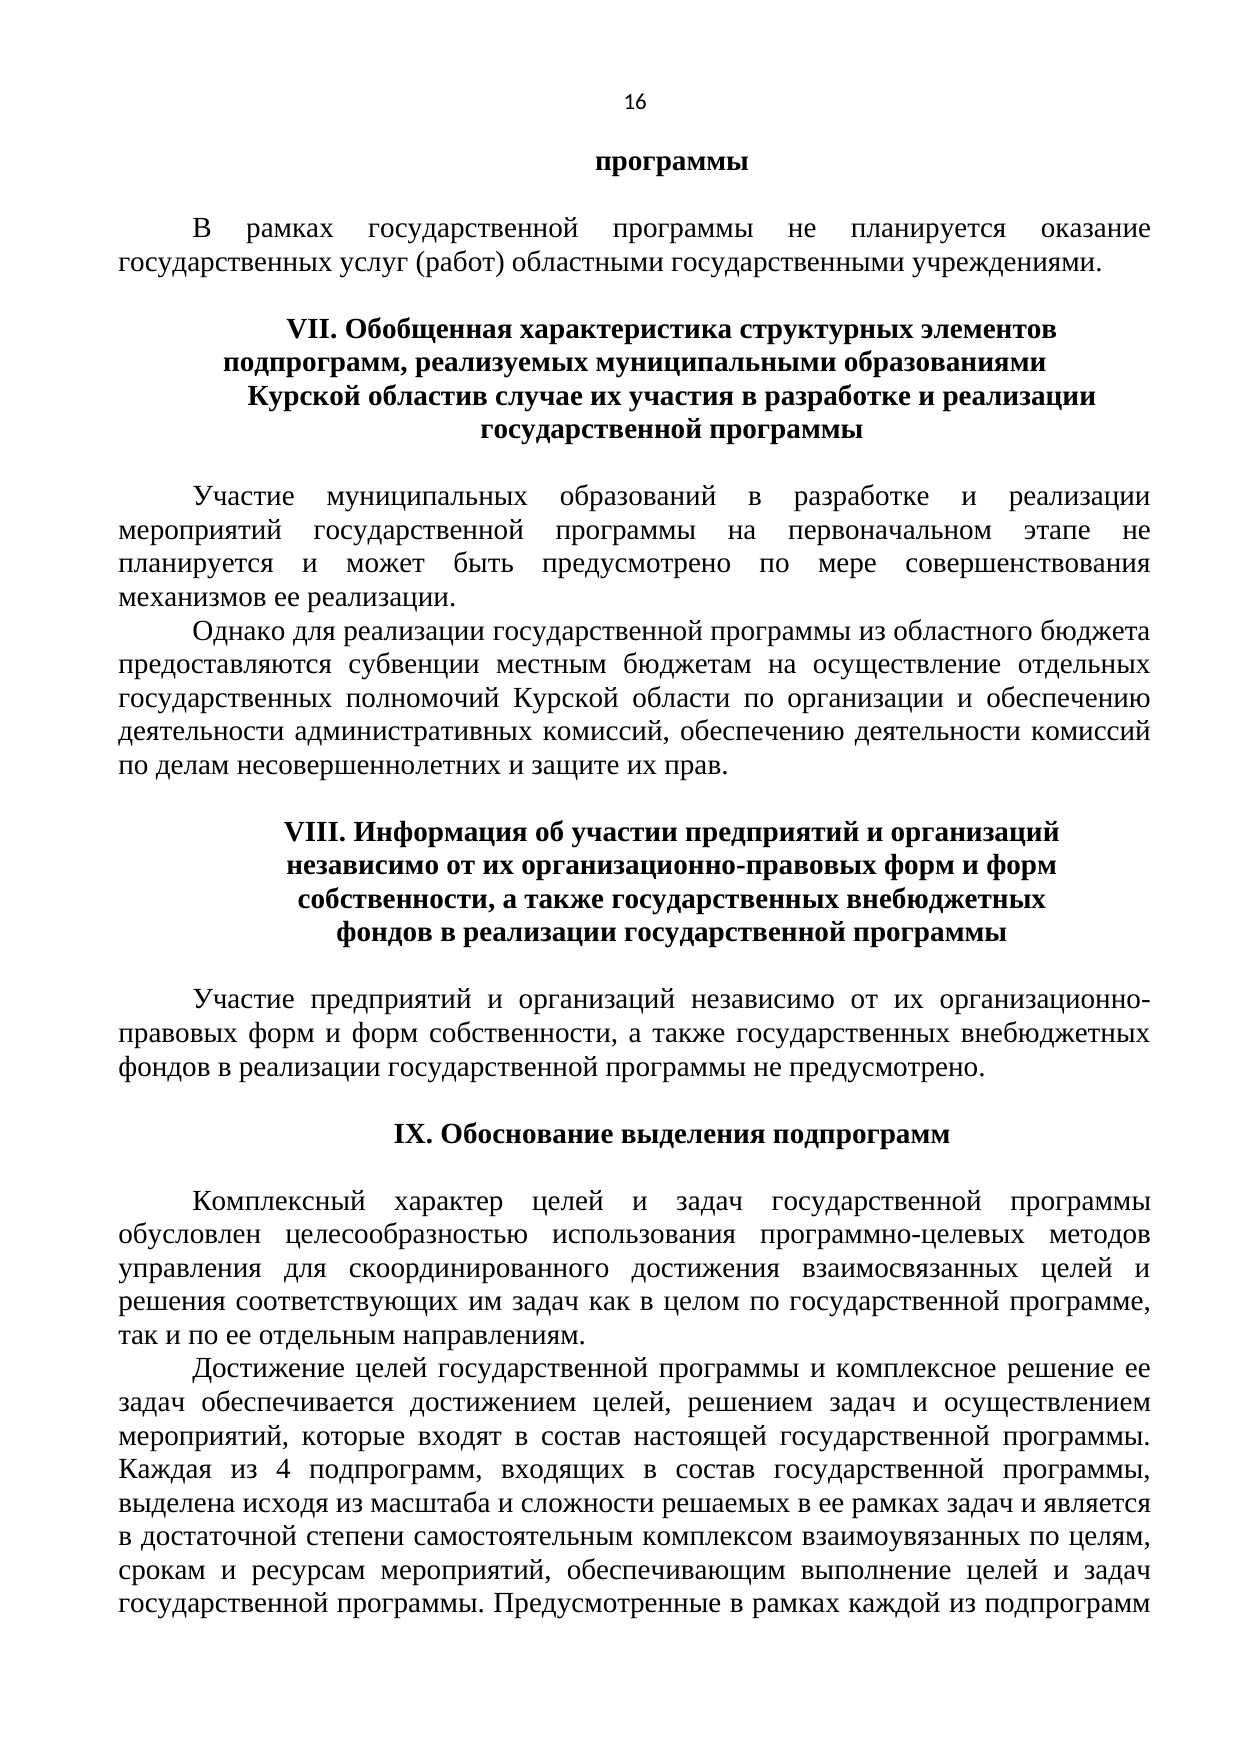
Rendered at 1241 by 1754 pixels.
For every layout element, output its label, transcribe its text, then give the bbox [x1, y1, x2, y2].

title собственности, а также государственных внебюджетных [118, 881, 1152, 914]
title государственной программы [118, 411, 1152, 445]
title VIII. Информация об участии предприятий и организаций [118, 814, 1152, 847]
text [118, 1351, 1152, 1619]
title VII. Обобщенная характеристика структурных элементов подпрограмм, реализуемых муниципальными образованиями [118, 311, 1152, 378]
title программы [118, 143, 1152, 177]
text Участие предприятий и организаций независимо от их организационно-правовых форм и форм собственности, а также государственных внебюджетных фондов в реализации государственной программы не предусмотрено. [118, 982, 1152, 1082]
title Курской областив случае их участия в разработке и реализации [118, 378, 1152, 411]
text Участие муниципальных образований в разработке и реализации мероприятий государственной программы на первоначальном этапе не планируется и может быть предусмотрено по мере совершенствования механизмов ее реализации. [118, 478, 1152, 613]
text Комплексный характер целей и задач государственной программы обусловлен целесообразностью использования программно-целевых методов управления для скоординированного достижения взаимосвязанных целей и решения соответствующих им задач как в целом по государственной программе, так и по ее отдельным направлениям. [118, 1183, 1152, 1351]
title фондов в реализации государственной программы [118, 914, 1152, 948]
text В рамках государственной программы не планируется оказание государственных услуг (работ) областными государственными учреждениями. [118, 210, 1152, 277]
title независимо от их организационно-правовых форм и форм [118, 847, 1152, 881]
title IX. Обоснование выделения подпрограмм [118, 1116, 1152, 1149]
text Однако для реализации государственной программы из областного бюджета предоставляются субвенции местным бюджетам на осуществление отдельных государственных полномочий Курской области по организации и обеспечению деятельности административных комиссий, обеспечению деятельности комиссий по делам несовершеннолетних и защите их прав. [118, 613, 1152, 780]
